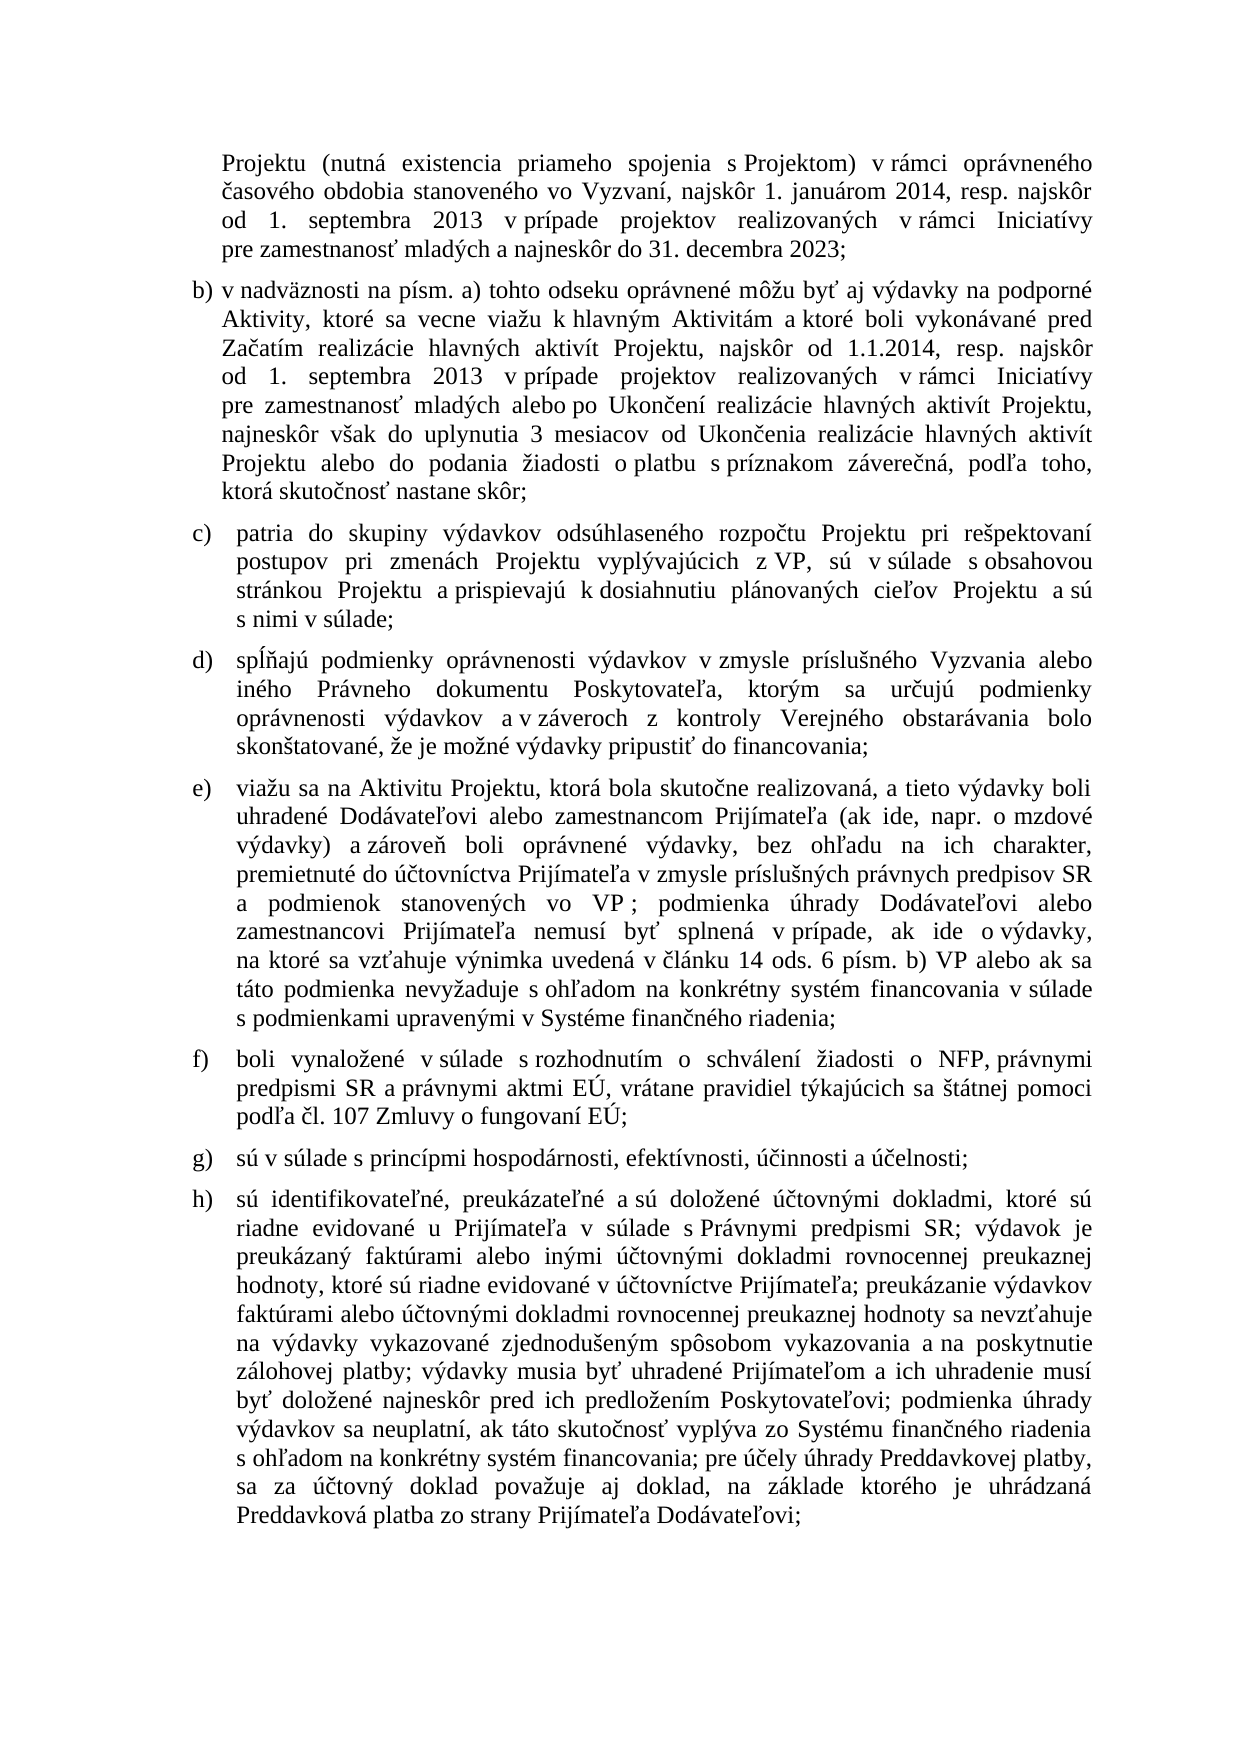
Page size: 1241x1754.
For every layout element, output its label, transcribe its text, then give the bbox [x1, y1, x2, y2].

list sú v súlade s princípmi hospodárnosti, efektívnosti, účinnosti a účelnosti; [192, 1143, 1093, 1171]
list boli vynaložené v súlade s rozhodnutím o schválení žiadosti o NFP, právnymi predpismi SR a právnymi aktmi EÚ, vrátane pravidiel týkajúcich sa štátnej pomoci podľa čl. 107 Zmluvy o fungovaní EÚ; [192, 1044, 1093, 1130]
list sú identifikovateľné, preukázateľné a sú doložené účtovnými dokladmi, ktoré sú riadne evidované u Prijímateľa v súlade s Právnymi predpismi SR; výdavok je preukázaný faktúrami alebo inými účtovnými dokladmi rovnocennej preukaznej hodnoty, ktoré sú riadne evidované v účtovníctve Prijímateľa; preukázanie výdavkov faktúrami alebo účtovnými dokladmi rovnocennej preukaznej hodnoty sa nevzťahuje na výdavky vykazované zjednodušeným spôsobom vykazovania a na poskytnutie zálohovej platby; výdavky musia byť uhradené Prijímateľom a ich uhradenie musí byť doložené najneskôr pred ich predložením Poskytovateľovi; podmienka úhrady výdavkov sa neuplatní, ak táto skutočnosť vyplýva zo Systému finančného riadenia s ohľadom na konkrétny systém financovania; pre účely úhrady Preddavkovej platby, sa za účtovný doklad považuje aj doklad, na základe ktorého je uhrádzaná Preddavková platba zo strany Prijímateľa Dodávateľovi; [192, 1184, 1093, 1529]
list spĺňajú podmienky oprávnenosti výdavkov v zmysle príslušného Vyzvania alebo iného Právneho dokumentu Poskytovateľa, ktorým sa určujú podmienky oprávnenosti výdavkov a v záveroch z kontroly Verejného obstarávania bolo skonštatované, že je možné výdavky pripustiť do financovania; [192, 645, 1093, 760]
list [192, 148, 1093, 263]
list patria do skupiny výdavkov odsúhlaseného rozpočtu Projektu pri rešpektovaní postupov pri zmenách Projektu vyplývajúcich z VP, sú v súlade s obsahovou stránkou Projektu a prispievajú k dosiahnutiu plánovaných cieľov Projektu a sú s nimi v súlade; [192, 518, 1093, 633]
list viažu sa na Aktivitu Projektu, ktorá bola skutočne realizovaná, a tieto výdavky boli uhradené Dodávateľovi alebo zamestnancom Prijímateľa (ak ide, napr. o mzdové výdavky) a zároveň boli oprávnené výdavky, bez ohľadu na ich charakter, premietnuté do účtovníctva Prijímateľa v zmysle príslušných právnych predpisov SR a podmienok stanovených vo VP ; podmienka úhrady Dodávateľovi alebo zamestnancovi Prijímateľa nemusí byť splnená v prípade, ak ide o výdavky, na ktoré sa vzťahuje výnimka uvedená v článku 14 ods. 6 písm. b) VP alebo ak sa táto podmienka nevyžaduje s ohľadom na konkrétny systém financovania v súlade s podmienkami upravenými v Systéme finančného riadenia; [192, 773, 1093, 1031]
list v nadväznosti na písm. a) tohto odseku oprávnené môžu byť aj výdavky na podporné Aktivity, ktoré sa vecne viažu k hlavným Aktivitám a ktoré boli vykonávané pred Začatím realizácie hlavných aktivít Projektu, najskôr od 1.1.2014, resp. najskôr od 1. septembra 2013 v prípade projektov realizovaných v rámci Iniciatívy pre zamestnanosť mladých alebo po Ukončení realizácie hlavných aktivít Projektu, najneskôr však do uplynutia 3 mesiacov od Ukončenia realizácie hlavných aktivít Projektu alebo do podania žiadosti o platbu s príznakom záverečná, podľa toho, ktorá skutočnosť nastane skôr; [192, 275, 1093, 505]
